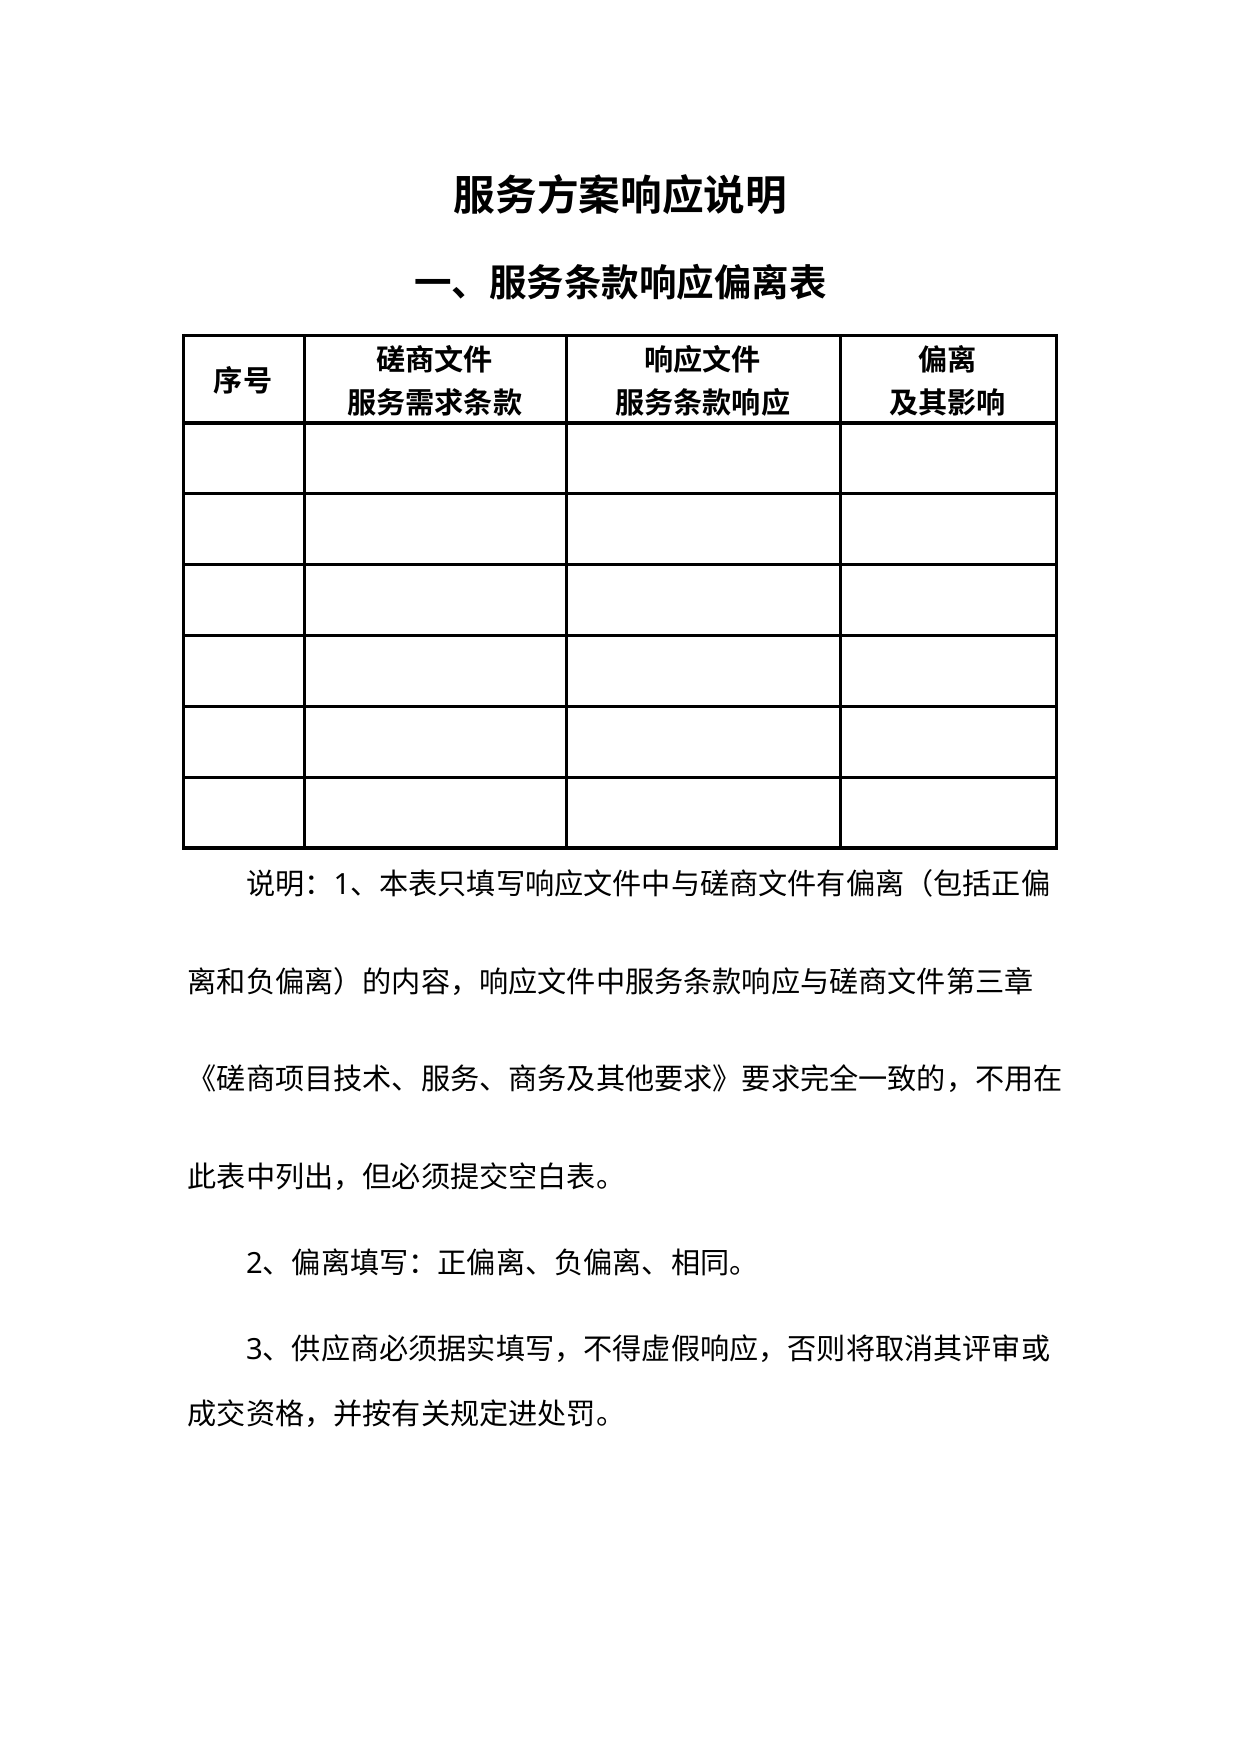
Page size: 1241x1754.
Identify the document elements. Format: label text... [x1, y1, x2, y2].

table_cell [185, 566, 303, 634]
table_cell [568, 779, 839, 846]
table_cell [842, 425, 1055, 492]
text 服务方案响应说明 [187, 162, 1053, 222]
table_cell [306, 425, 565, 492]
table_cell [842, 779, 1055, 846]
table_cell [306, 637, 565, 705]
text 3、供应商必须据实填写，不得虚假响应，否则将取消其评审或成交资格，并按有关规定进处罚。 [187, 1314, 1073, 1444]
table_cell [185, 425, 303, 492]
table_header 磋商文件 服务需求条款 [306, 337, 565, 421]
table_cell [842, 566, 1055, 634]
table_cell [306, 779, 565, 846]
table_cell [568, 708, 839, 776]
table_header 响应文件 服务条款响应 [568, 337, 839, 421]
table_cell [185, 779, 303, 846]
table_header 偏离 及其影响 [842, 337, 1055, 421]
table_cell [568, 637, 839, 705]
table_cell [185, 637, 303, 705]
text 一、服务条款响应偏离表 [187, 252, 1053, 307]
table_cell [185, 708, 303, 776]
table_cell [842, 708, 1055, 776]
table_cell [568, 495, 839, 563]
table_cell [185, 495, 303, 563]
table_cell [568, 425, 839, 492]
table_cell [568, 566, 839, 634]
text 2、偏离填写：正偏离、负偏离、相同。 [187, 1228, 1073, 1293]
table_cell [842, 495, 1055, 563]
table_cell [306, 708, 565, 776]
table_header 序号 [185, 337, 303, 421]
table_cell [842, 637, 1055, 705]
text 说明：1、本表只填写响应文件中与磋商文件有偏离（包括正偏离和负偏离）的内容，响应文件中服务条款响应与磋商文件第三章《磋商项目技术、服务、商务及其他要求》要求完全一致的，不用在此表中列出，但必须提交空白表。 [187, 849, 1073, 1207]
table_cell [306, 495, 565, 563]
table_cell [306, 566, 565, 634]
